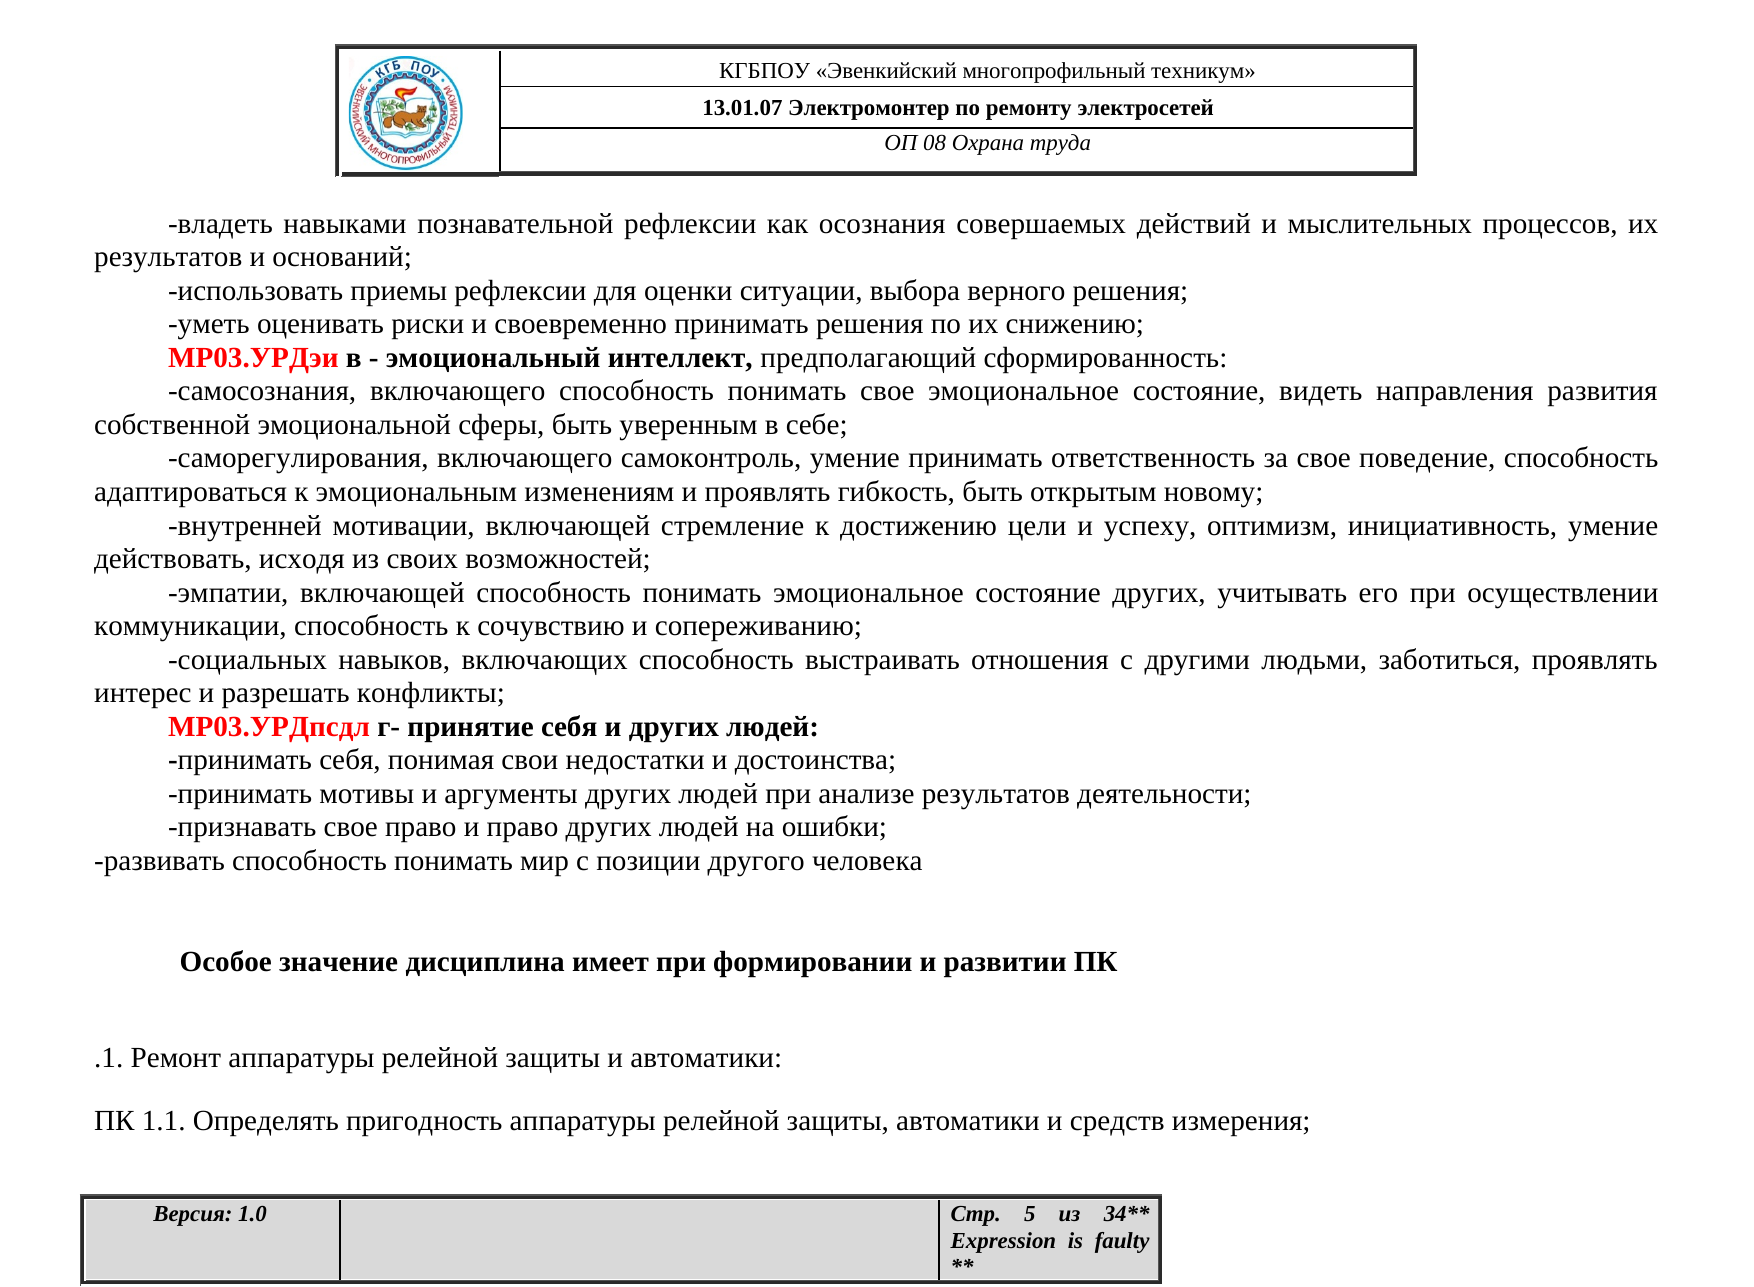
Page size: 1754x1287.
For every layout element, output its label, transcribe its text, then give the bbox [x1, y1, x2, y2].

text -эмпатии, включающей способность понимать эмоциональное состояние других, учитывать его при осуществлении коммуникации, способность к сочувствию и сопереживанию; [94, 575, 1659, 642]
text -использовать приемы рефлексии для оценки ситуации, выбора верного решения; [94, 273, 1659, 306]
text -владеть навыками познавательной рефлексии как осознания совершаемых действий и мыслительных процессов, их результатов и оснований; [94, 206, 1659, 273]
text ПК 1.1. Определять пригодность аппаратуры релейной защиты, автоматики и средств измерения; [94, 1103, 1659, 1136]
text -внутренней мотивации, включающей стремление к достижению цели и успеху, оптимизм, инициативность, умение действовать, исходя из своих возможностей; [94, 508, 1659, 575]
text -развивать способность понимать мир с позиции другого человека [94, 843, 1659, 877]
text -самосознания, включающего способность понимать свое эмоциональное состояние, видеть направления развития собственной эмоциональной сферы, быть уверенным в себе; [94, 373, 1659, 441]
text Особое значение дисциплина имеет при формировании и развитии ПК [94, 944, 1659, 977]
text МР03.УРДэи в - эмоциональный интеллект, предполагающий сформированность: [94, 340, 1659, 373]
text МР03.УРДпсдл г- принятие себя и других людей: [94, 709, 1659, 742]
text -социальных навыков, включающих способность выстраивать отношения с другими людьми, заботиться, проявлять интерес и разрешать конфликты; [94, 642, 1659, 709]
text .1. Ремонт аппаратуры релейной защиты и автоматики: [94, 1040, 1659, 1073]
text -принимать мотивы и аргументы других людей при анализе результатов деятельности; [94, 776, 1659, 809]
text -саморегулирования, включающего самоконтроль, умение принимать ответственность за свое поведение, способность адаптироваться к эмоциональным изменениям и проявлять гибкость, быть открытым новому; [94, 441, 1659, 508]
text -принимать себя, понимая свои недостатки и достоинства; [94, 742, 1659, 776]
picture [348, 56, 463, 171]
text -признавать свое право и право других людей на ошибки; [94, 809, 1659, 843]
text -уметь оценивать риски и своевременно принимать решения по их снижению; [94, 306, 1659, 340]
